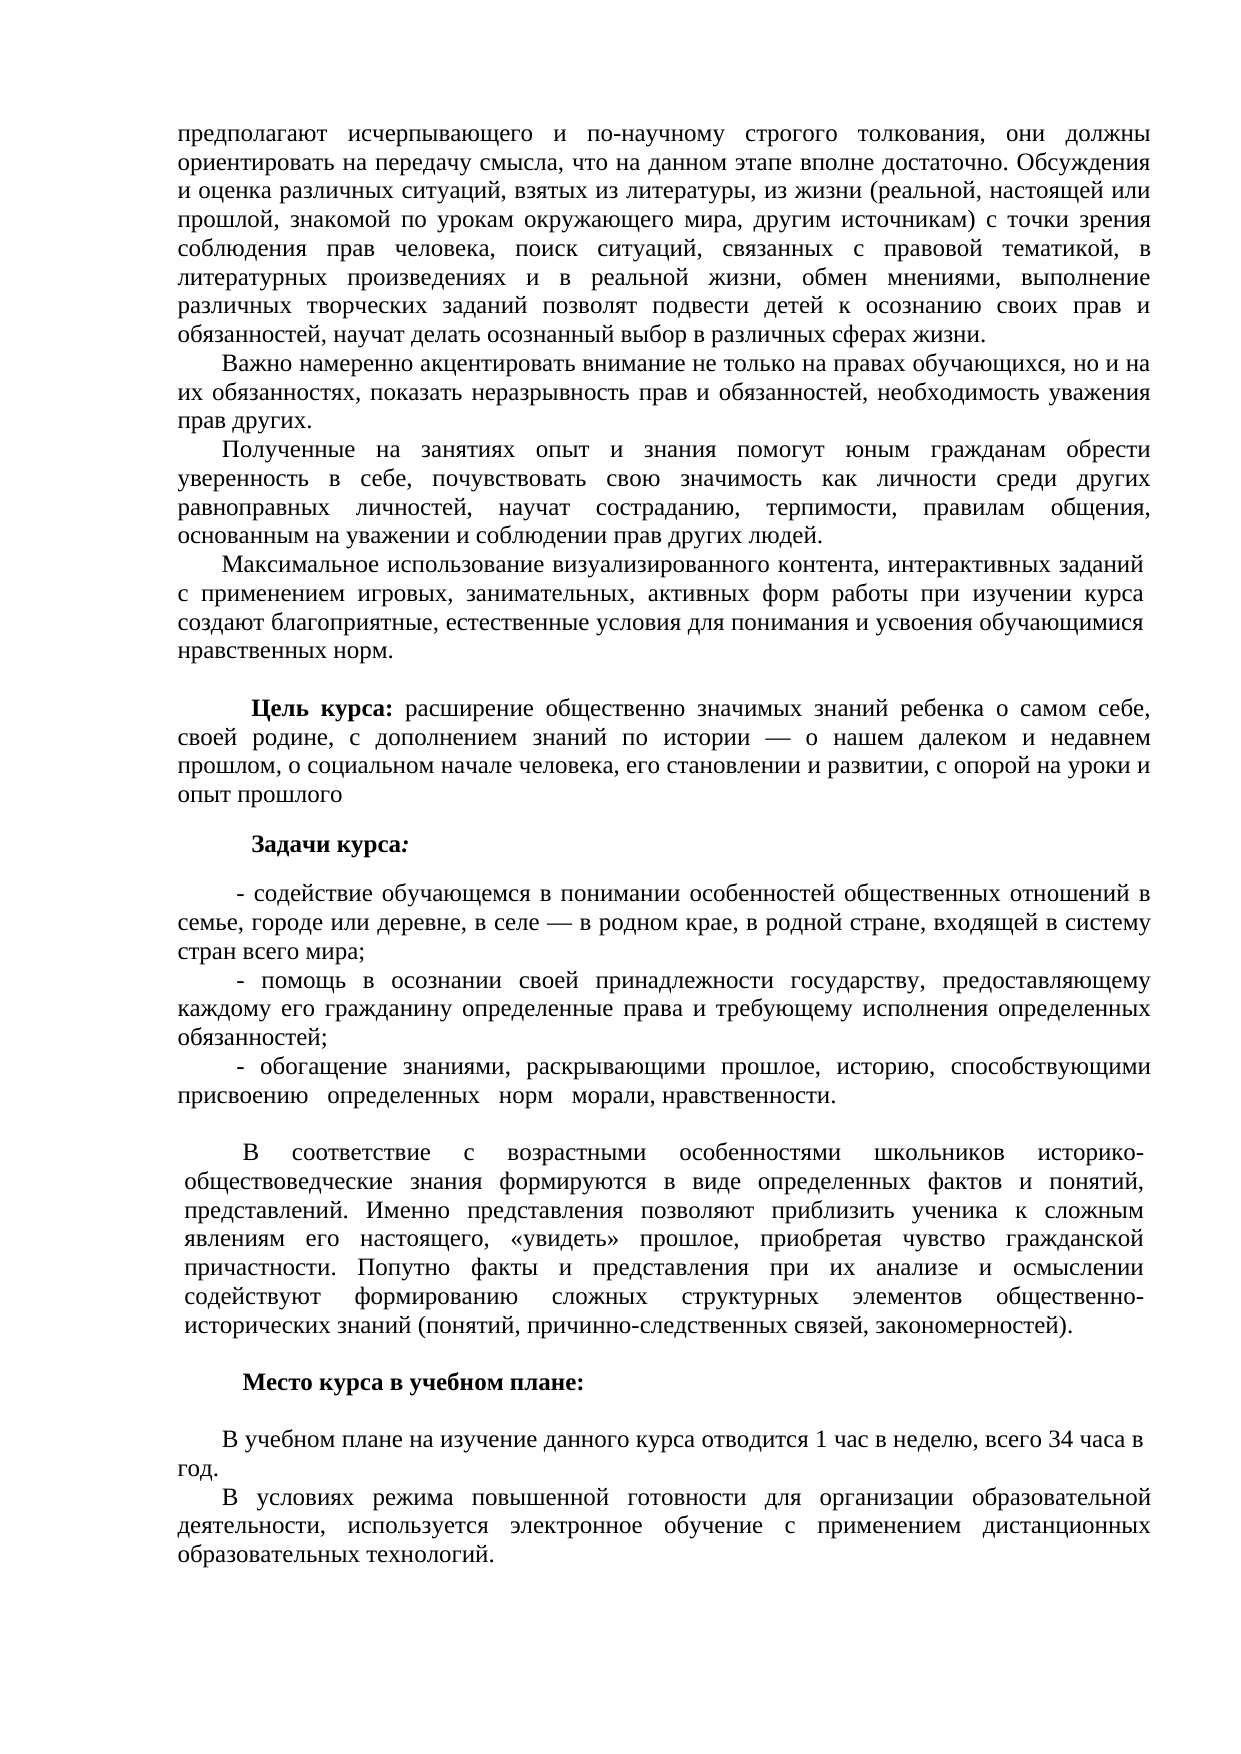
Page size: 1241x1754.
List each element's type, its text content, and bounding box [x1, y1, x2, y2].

list Максимальное использование визуализированного контента, интерактивных заданий с применением игровых, занимательных, активных форм работы при изучении курса создают благоприятные, естественные условия для понимания и усвоения обучающимися нравственных норм. [177, 549, 1144, 664]
text В условиях режима повышенной готовности для организации образовательной деятельности, используется электронное обучение с применением дистанционных образовательных технологий. [177, 1482, 1152, 1568]
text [177, 118, 1152, 348]
text Место курса в учебном плане: [184, 1367, 1145, 1396]
text Полученные на занятиях опыт и знания помогут юным гражданам обрести уверенность в себе, почувствовать свою значимость как личности среди других равноправных личностей, научат состраданию, терпимости, правилам общения, основанным на уважении и соблюдении прав других людей. [177, 434, 1152, 549]
text В соответствие с возрастными особенностями школьников историко-обществоведческие знания формируются в виде определенных фактов и понятий, представлений. Именно представления позволяют приблизить ученика к сложным явлениям его настоящего, «увидеть» прошлое, приобретая чувство гражданской причастности. Попутно факты и представления при их анализе и осмыслении содействуют формированию сложных структурных элементов общественно-исторических знаний (понятий, причинно-следственных связей, закономерностей). [184, 1137, 1145, 1338]
text Задачи курса: [177, 829, 1152, 858]
text - обогащение знаниями, раскрывающими прошлое, историю, способствующими присвоению определенных норм морали, нравственности. [177, 1051, 1152, 1108]
text Цель курса: расширение общественно значимых знаний ребенка о самом себе, своей родине, с дополнением знаний по истории — о нашем далеком и недавнем прошлом, о социальном начале человека, его становлении и развитии, с опорой на уроки и опыт прошлого [177, 693, 1152, 808]
text - содействие обучающемся в понимании особенностей общественных отношений в семье, городе или деревне, в селе — в родном крае, в родной стране, входящей в систему стран всего мира; [177, 878, 1152, 965]
list В учебном плане на изучение данного курса отводится 1 час в неделю, всего 34 часа в год. [177, 1424, 1145, 1482]
text Важно намеренно акцентировать внимание не только на правах обучающихся, но и на их обязанностях, показать неразрывность прав и обязанностей, необходимость уважения прав других. [177, 348, 1152, 434]
text - помощь в осознании своей принадлежности государству, предоставляющему каждому его гражданину определенные права и требующему исполнения определенных обязанностей; [177, 965, 1152, 1051]
